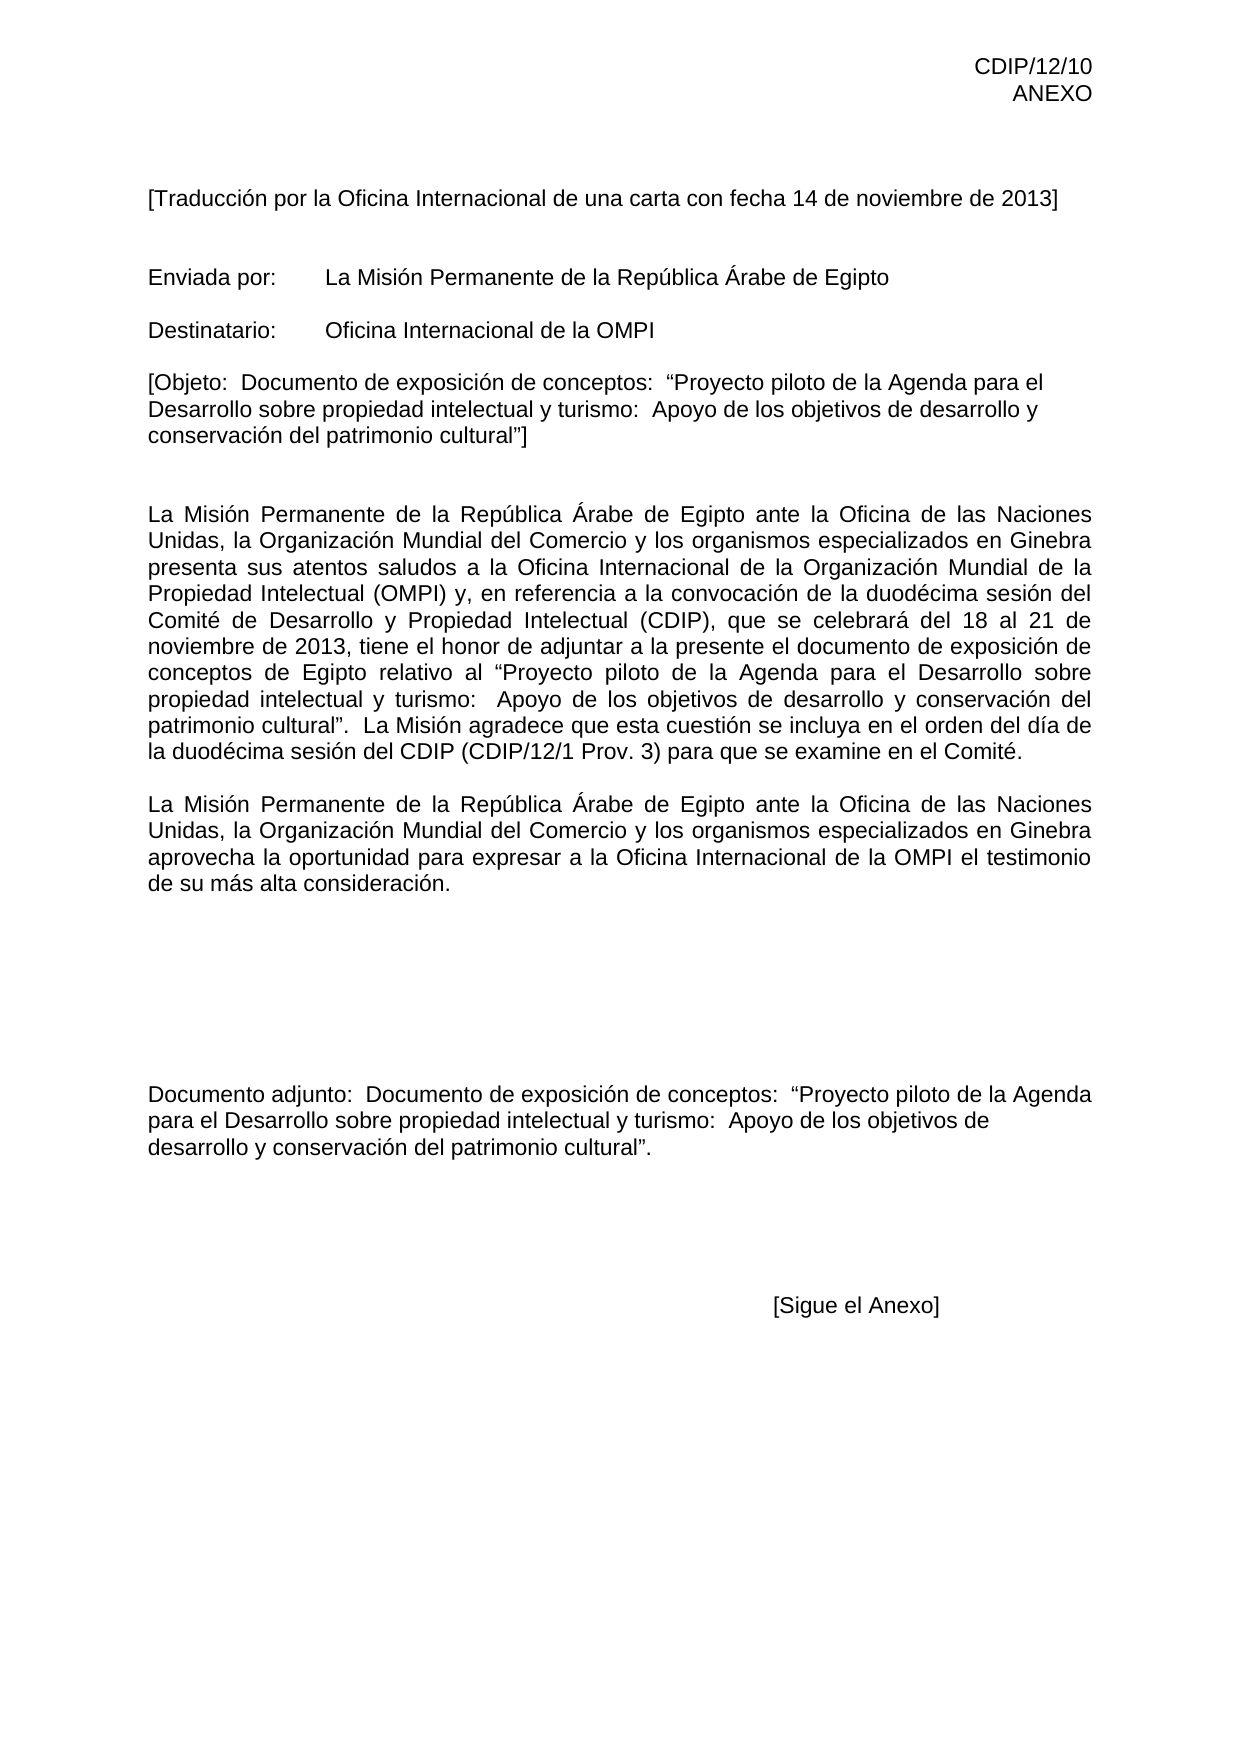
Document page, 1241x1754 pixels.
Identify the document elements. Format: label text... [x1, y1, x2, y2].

text Destinatario: Oficina Internacional de la OMPI [148, 317, 1092, 343]
text Documento adjunto: Documento de exposición de conceptos: “Proyecto piloto de la Agenda para el Desarrollo sobre propiedad intelectual y turismo: Apoyo de los objetivos de desarrollo y conservación del patrimonio cultural”. [148, 1081, 1092, 1160]
text La Misión Permanente de la República Árabe de Egipto ante la Oficina de las Naciones Unidas, la Organización Mundial del Comercio y los organismos especializados en Ginebra aprovecha la oportunidad para expresar a la Oficina Internacional de la OMPI el testimonio de su más alta consideración. [148, 791, 1092, 896]
text [Sigue el Anexo] [620, 1292, 1092, 1318]
text La Misión Permanente de la República Árabe de Egipto ante la Oficina de las Naciones Unidas, la Organización Mundial del Comercio y los organismos especializados en Ginebra presenta sus atentos saludos a la Oficina Internacional de la Organización Mundial de la Propiedad Intelectual (OMPI) y, en referencia a la convocación de la duodécima sesión del Comité de Desarrollo y Propiedad Intelectual (CDIP), que se celebrará del 18 al 21 de noviembre de 2013, tiene el honor de adjuntar a la presente el documento de exposición de conceptos de Egipto relativo al “Proyecto piloto de la Agenda para el Desarrollo sobre propiedad intelectual y turismo: Apoyo de los objetivos de desarrollo y conservación del patrimonio cultural”. La Misión agradece que esta cuestión se incluya en el orden del día de la duodécima sesión del CDIP (CDIP/12/1 Prov. 3) para que se examine en el Comité. [148, 501, 1092, 765]
text [Objeto: Documento de exposición de conceptos: “Proyecto piloto de la Agenda para el Desarrollo sobre propiedad intelectual y turismo: Apoyo de los objetivos de desarrollo y conservación del patrimonio cultural”] [148, 369, 1092, 448]
text [Traducción por la Oficina Internacional de una carta con fecha 14 de noviembre de 2013] [148, 185, 1092, 211]
text Enviada por: La Misión Permanente de la República Árabe de Egipto [148, 264, 1092, 290]
